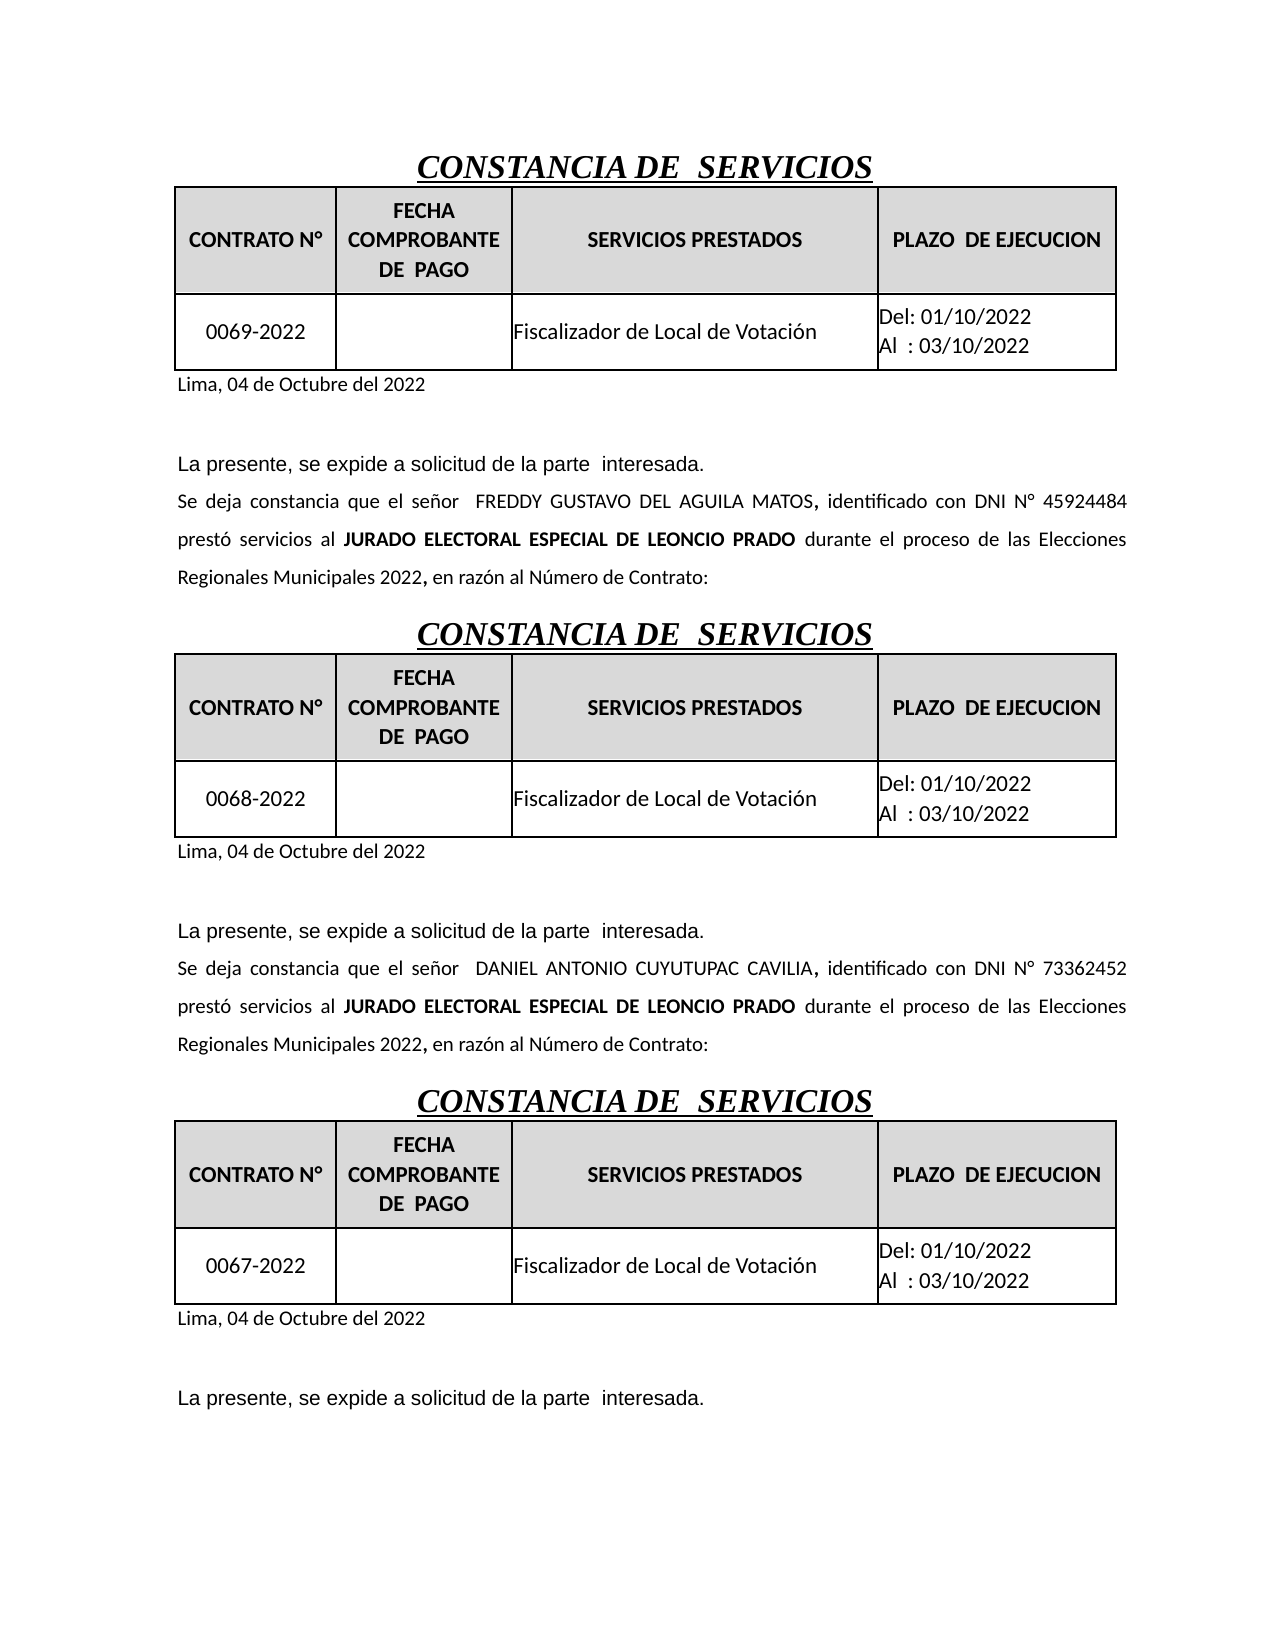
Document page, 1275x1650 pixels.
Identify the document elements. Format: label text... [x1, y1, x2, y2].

table_cell [337, 762, 511, 836]
subtitle CONSTANCIA DE SERVICIOS [192, 1082, 1098, 1120]
table_header SERVICIOS PRESTADOS [513, 655, 877, 759]
table_header PLAZO DE EJECUCION [879, 1122, 1115, 1227]
text Se deja constancia que el señor FREDDY GUSTAVO DEL AGUILA MATOS, identificado con DNI N° 45924484 prestó servicios al JURADO ELECTORAL ESPECIAL DE LEONCIO PRADO durante el proceso de las Elecciones Regionales Municipales 2022, en razón al Número de Contrato: [177, 488, 1127, 589]
table_cell 0068-2022 [176, 762, 335, 836]
table_cell Fiscalizador de Local de Votación [513, 1229, 877, 1303]
table_header CONTRATO N° [176, 1122, 335, 1227]
text Lima, 04 de Octubre del 2022 [177, 371, 1098, 396]
text Lima, 04 de Octubre del 2022 [177, 838, 1098, 863]
table_header FECHA COMPROBANTE DE PAGO [337, 1122, 511, 1227]
table_header PLAZO DE EJECUCION [879, 655, 1115, 759]
table_header FECHA COMPROBANTE DE PAGO [337, 188, 511, 292]
table_header CONTRATO N° [176, 188, 335, 292]
table_cell Fiscalizador de Local de Votación [513, 762, 877, 836]
table_cell Del: 01/10/2022 Al : 03/10/2022 [879, 295, 1115, 369]
table_cell Fiscalizador de Local de Votación [513, 295, 877, 369]
subtitle CONSTANCIA DE SERVICIOS [192, 148, 1098, 186]
table_cell 0067-2022 [176, 1229, 335, 1303]
text La presente, se expide a solicitud de la parte interesada. [177, 919, 1098, 943]
subtitle CONSTANCIA DE SERVICIOS [192, 615, 1098, 653]
text Se deja constancia que el señor DANIEL ANTONIO CUYUTUPAC CAVILIA, identificado con DNI N° 73362452 prestó servicios al JURADO ELECTORAL ESPECIAL DE LEONCIO PRADO durante el proceso de las Elecciones Regionales Municipales 2022, en razón al Número de Contrato: [177, 955, 1127, 1057]
table_cell [337, 295, 511, 369]
table_header PLAZO DE EJECUCION [879, 188, 1115, 292]
text La presente, se expide a solicitud de la parte interesada. [177, 452, 1098, 476]
table_cell 0069-2022 [176, 295, 335, 369]
table_cell [337, 1229, 511, 1303]
table_cell Del: 01/10/2022 Al : 03/10/2022 [879, 1229, 1115, 1303]
table_header SERVICIOS PRESTADOS [513, 1122, 877, 1227]
table_cell Del: 01/10/2022 Al : 03/10/2022 [879, 762, 1115, 836]
table_header FECHA COMPROBANTE DE PAGO [337, 655, 511, 759]
table_header CONTRATO N° [176, 655, 335, 759]
text Lima, 04 de Octubre del 2022 [177, 1305, 1098, 1330]
text La presente, se expide a solicitud de la parte interesada. [177, 1386, 1098, 1410]
table_header SERVICIOS PRESTADOS [513, 188, 877, 292]
